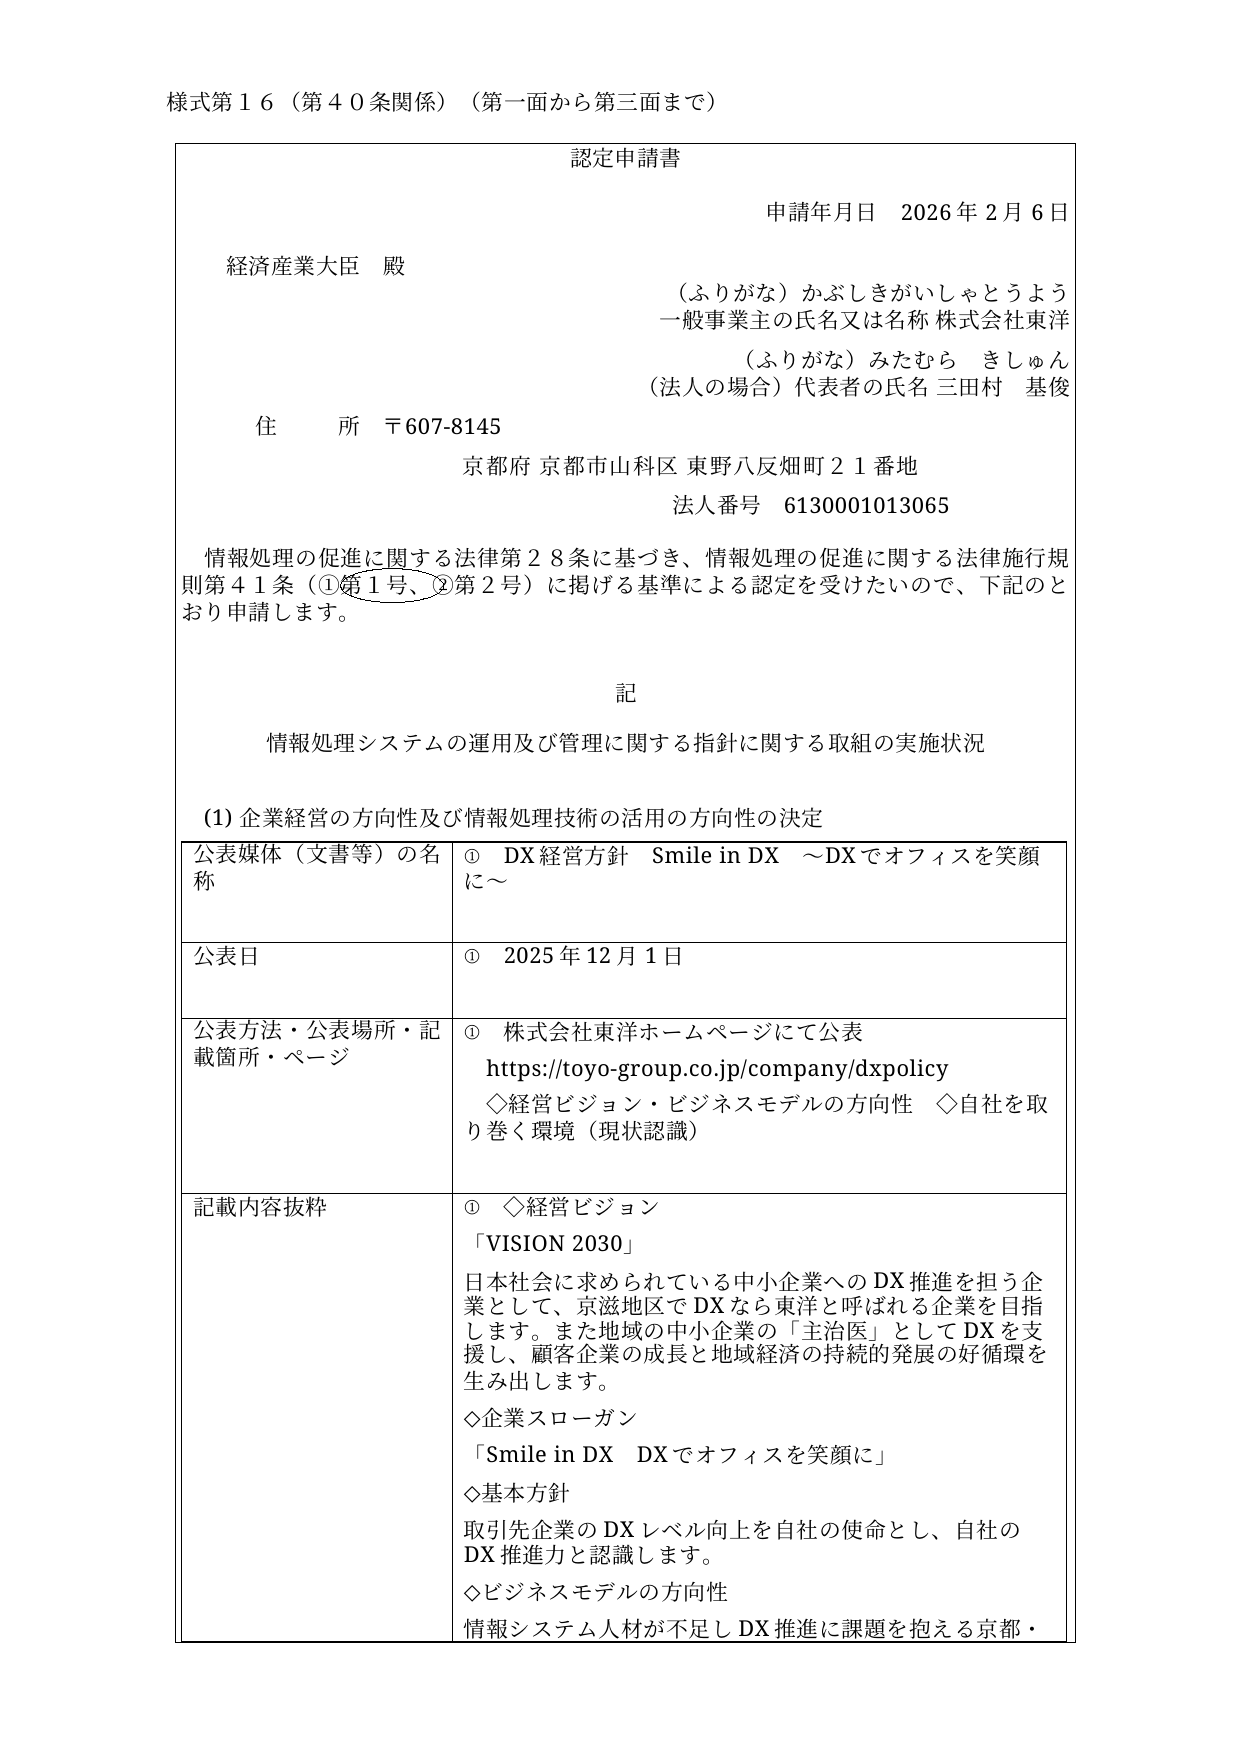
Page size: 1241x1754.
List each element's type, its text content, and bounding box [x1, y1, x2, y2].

table_header 認定申請書 申請年月日 2026年 2月 6日 経済産業大臣 殿 （ふりがな）かぶしきがいしゃとうよう 一般事業主の氏名又は名称 株式会社東洋 （ふりがな）みたむら きしゅん （法人の場合）代表者の氏名 三田村 基俊 住所 〒607-8145 京都府 京都市山科区 東野八反畑町２１番地 法人番号 6130001013065 情報処理の促進に関する法律第２８条に基づき、情報処理の促進に関する法律施行規則第４１条（①第１号、②第２号）に掲げる基準による認定を受けたいので、下記のとおり申請します。 [176, 144, 1075, 680]
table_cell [176, 680, 1075, 1642]
text 様式第１６（第４０条関係）（第一面から第三面まで） [167, 89, 1070, 116]
